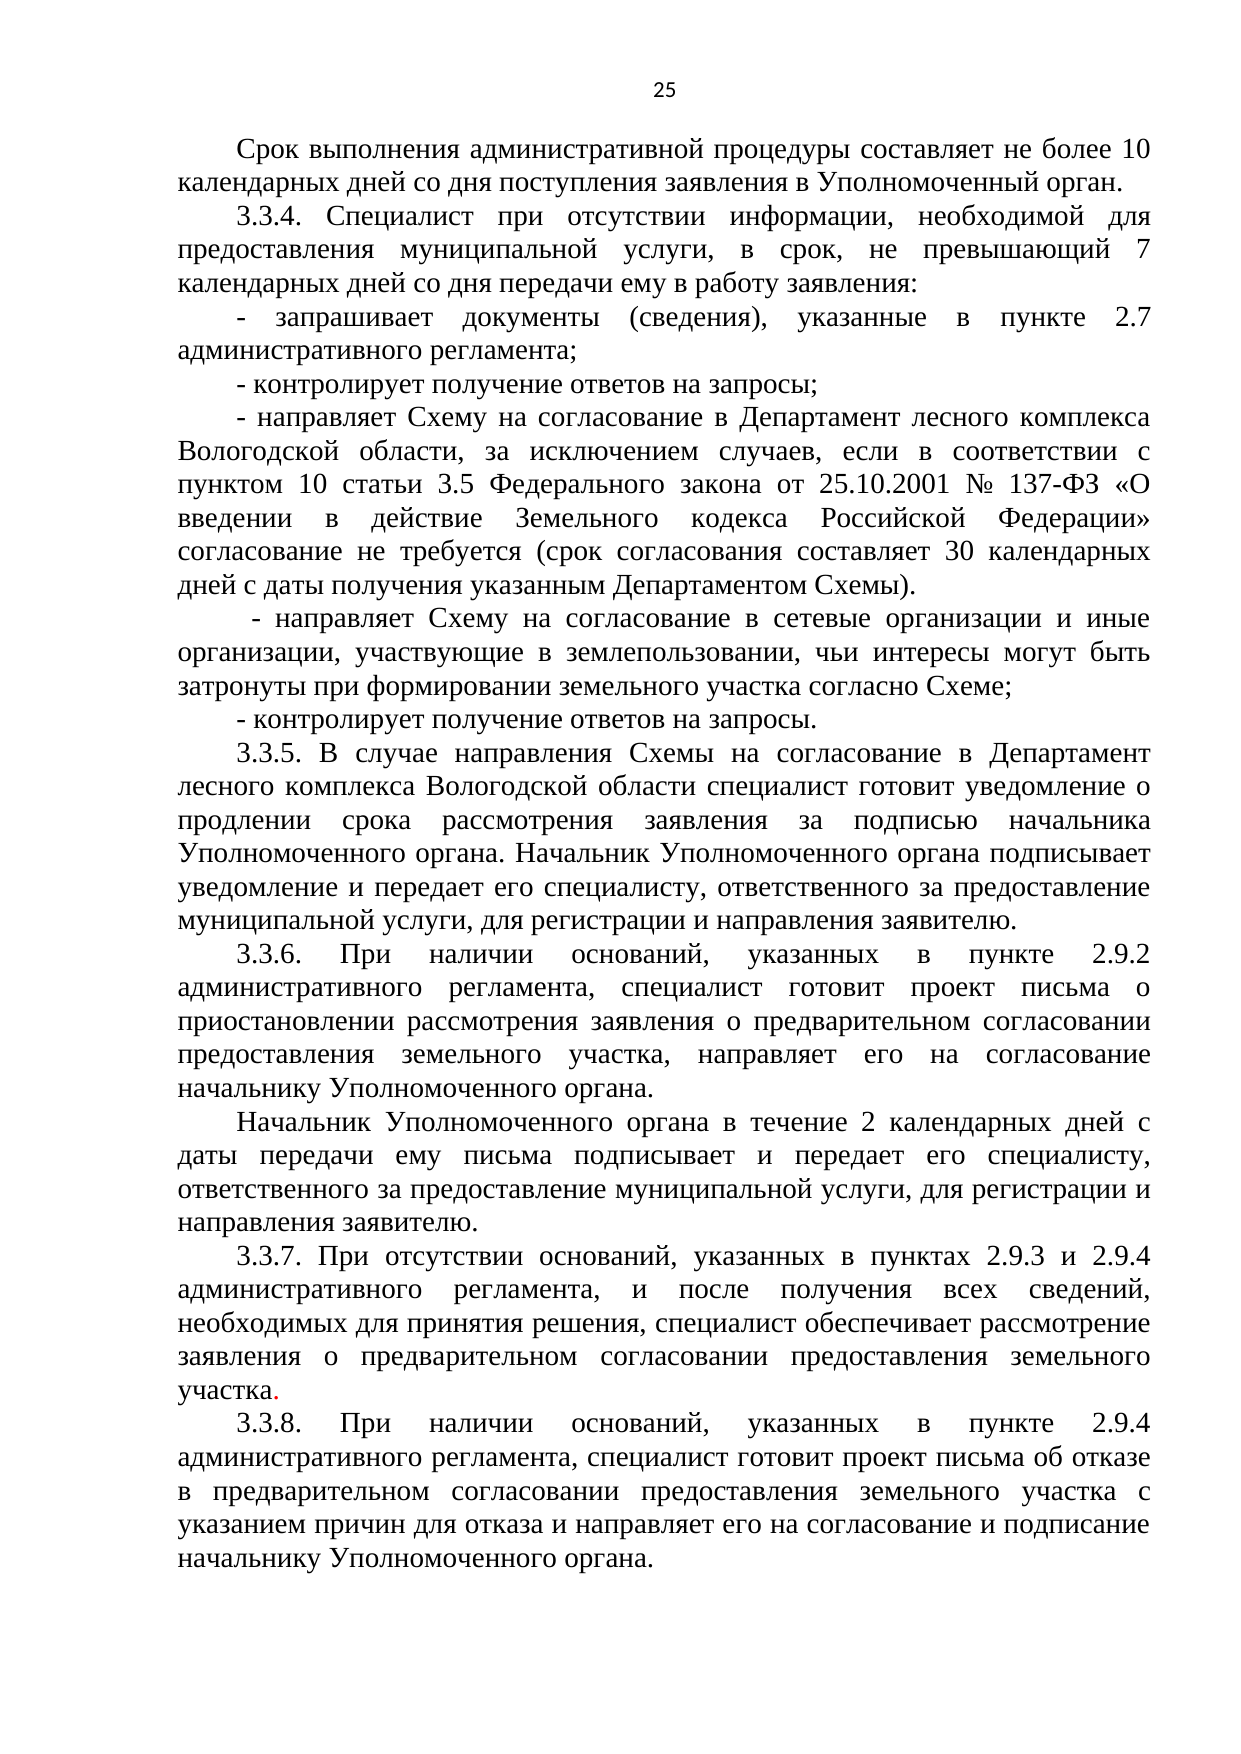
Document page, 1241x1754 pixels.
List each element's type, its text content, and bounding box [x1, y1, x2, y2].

text - контролирует получение ответов на запросы. [177, 701, 1152, 735]
text Срок выполнения административной процедуры составляет не более 10 календарных дней со дня поступления заявления в Уполномоченный орган. [177, 131, 1152, 198]
text 3.3.5. В случае направления Схемы на согласование в Департамент лесного комплекса Вологодской области специалист готовит уведомление о продлении срока рассмотрения заявления за подписью начальника Уполномоченного органа. Начальник Уполномоченного органа подписывает уведомление и передает его специалисту, ответственного за предоставление муниципальной услуги, для регистрации и направления заявителю. [177, 735, 1152, 936]
text - направляет Схему на согласование в сетевые организации и иные организации, участвующие в землепользовании, чьи интересы могут быть затронуты при формировании земельного участка согласно Схеме; [177, 601, 1152, 701]
text - запрашивает документы (сведения), указанные в пункте 2.7 административного регламента; [177, 299, 1152, 366]
text 3.3.6. При наличии оснований, указанных в пункте 2.9.2 административного регламента, специалист готовит проект письма о приостановлении рассмотрения заявления о предварительном согласовании предоставления земельного участка, направляет его на согласование начальнику Уполномоченного органа. [177, 936, 1152, 1104]
text - направляет Схему на согласование в Департамент лесного комплекса Вологодской области, за исключением случаев, если в соответствии с пунктом 10 статьи 3.5 Федерального закона от 25.10.2001 № 137-ФЗ «О введении в действие Земельного кодекса Российской Федерации» согласование не требуется (срок согласования составляет 30 календарных дней с даты получения указанным Департаментом Схемы). [177, 399, 1152, 601]
text 3.3.4. Специалист при отсутствии информации, необходимой для предоставления муниципальной услуги, в срок, не превышающий 7 календарных дней со дня передачи ему в работу заявления: [177, 198, 1152, 299]
text 3.3.8. При наличии оснований, указанных в пункте 2.9.4 административного регламента, специалист готовит проект письма об отказе в предварительном согласовании предоставления земельного участка с указанием причин для отказа и направляет его на согласование и подписание начальнику Уполномоченного органа. [177, 1406, 1152, 1573]
text 3.3.7. При отсутствии оснований, указанных в пунктах 2.9.3 и 2.9.4 административного регламента, и после получения всех сведений, необходимых для принятия решения, специалист обеспечивает рассмотрение заявления о предварительном согласовании предоставления земельного участка. [177, 1238, 1152, 1406]
text Начальник Уполномоченного органа в течение 2 календарных дней с даты передачи ему письма подписывает и передает его специалисту, ответственного за предоставление муниципальной услуги, для регистрации и направления заявителю. [177, 1104, 1152, 1238]
text - контролирует получение ответов на запросы; [177, 366, 1152, 399]
